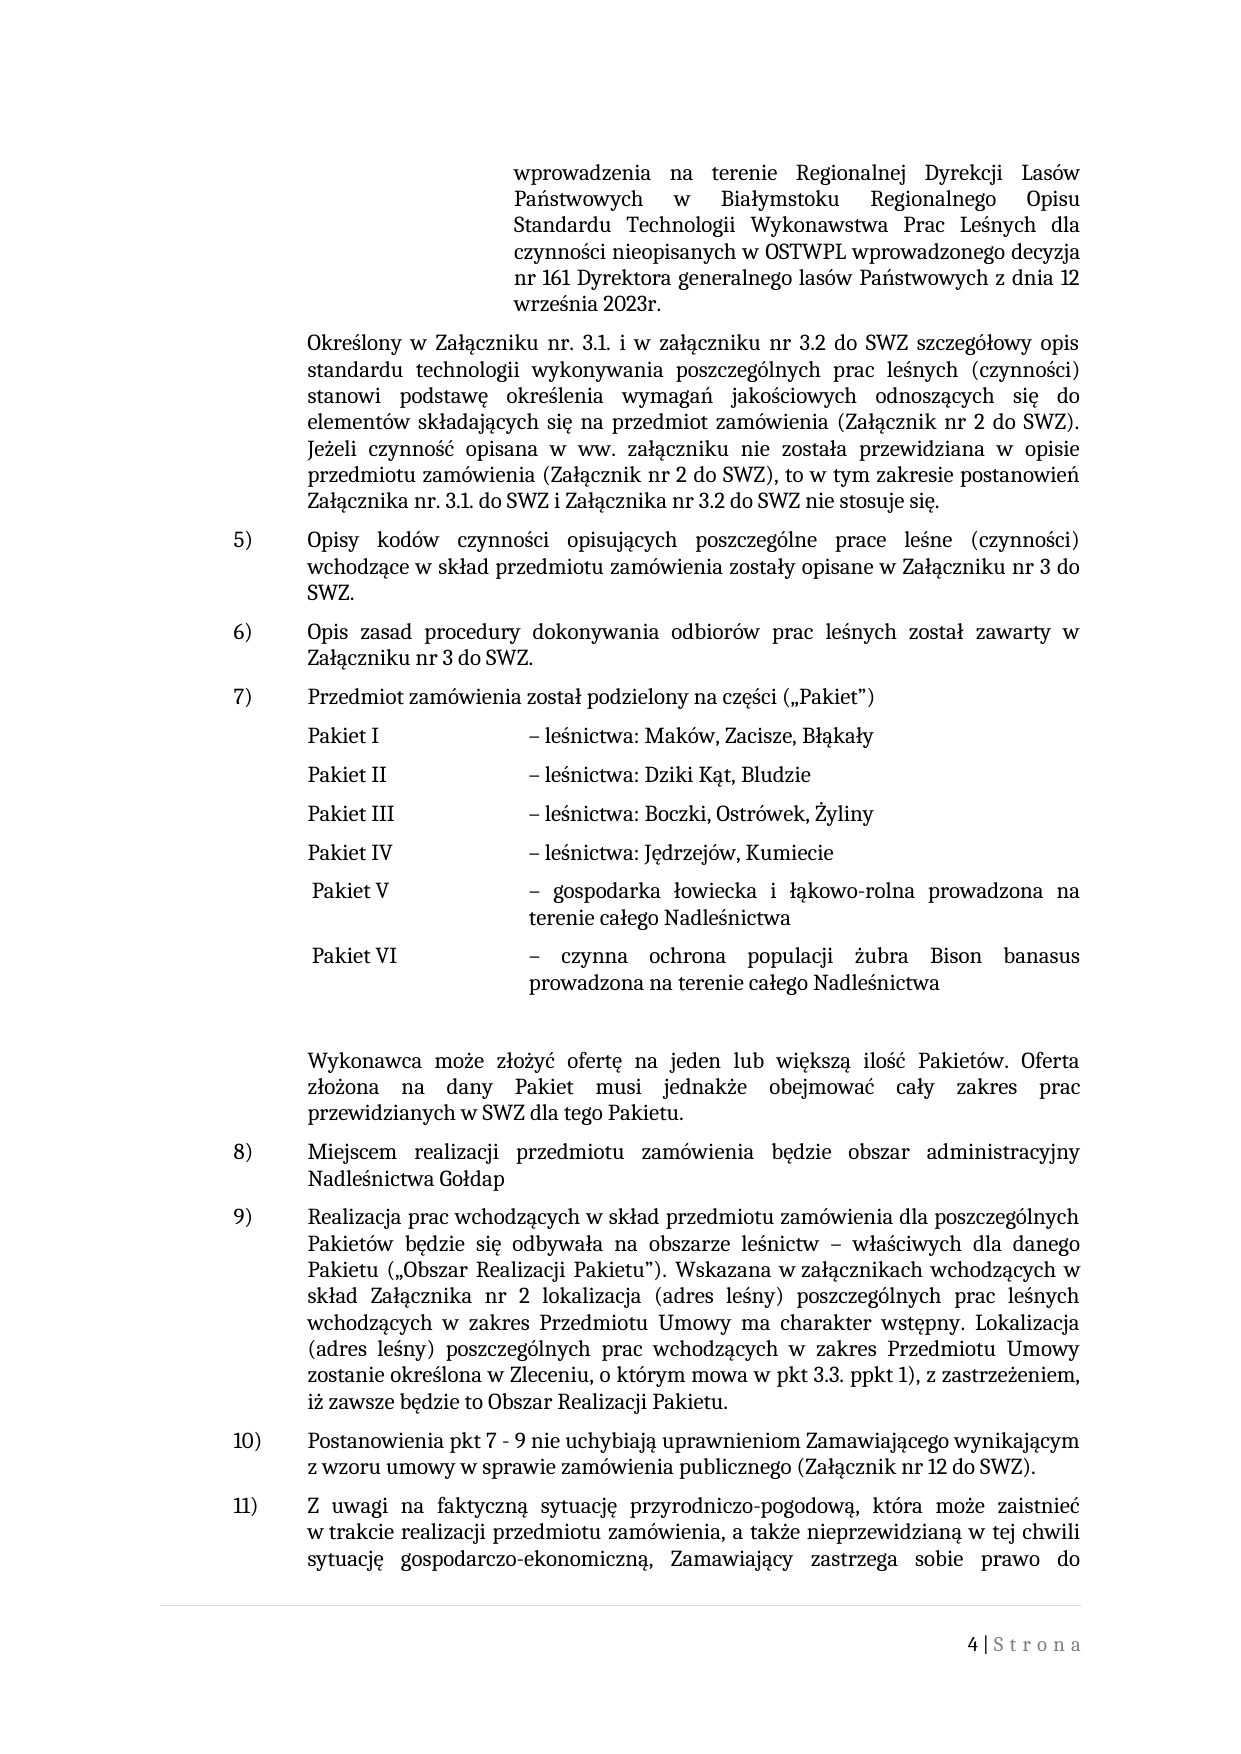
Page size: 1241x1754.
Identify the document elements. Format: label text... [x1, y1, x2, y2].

text 9) Realizacja prac wchodzących w skład przedmiotu zamówienia dla poszczególnych Pakietów będzie się odbywała na obszarze leśnictw – właściwych dla danego Pakietu („Obszar Realizacji Pakietu”). Wskazana w załącznikach wchodzących w skład Załącznika nr 2 lokalizacja (adres leśny) poszczególnych prac leśnych wchodzących w zakres Przedmiotu Umowy ma charakter wstępny. Lokalizacja (adres leśny) poszczególnych prac wchodzących w zakres Przedmiotu Umowy zostanie określona w Zleceniu, o którym mowa w pkt 3.3. ppkt 1), z zastrzeżeniem, iż zawsze będzie to Obszar Realizacji Pakietu. [233, 1204, 1081, 1415]
text 6) Opis zasad procedury dokonywania odbiorów prac leśnych został zawarty w Załączniku nr 3 do SWZ. [233, 619, 1081, 671]
text Pakiet I – leśnictwa: Maków, Zacisze, Błąkały [307, 723, 1081, 749]
text Pakiet III – leśnictwa: Boczki, Ostrówek, Żyliny [307, 800, 1081, 827]
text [233, 1493, 1081, 1572]
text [307, 159, 1081, 318]
text Pakiet VI – czynna ochrona populacji żubra Bison banasus prowadzona na terenie całego Nadleśnictwa [312, 943, 1081, 996]
text Określony w Załączniku nr. 3.1. i w załączniku nr 3.2 do SWZ szczegółowy opis standardu technologii wykonywania poszczególnych prac leśnych (czynności) stanowi podstawę określenia wymagań jakościowych odnoszących się do elementów składających się na przedmiot zamówienia (Załącznik nr 2 do SWZ). Jeżeli czynność opisana w ww. załączniku nie została przewidziana w opisie przedmiotu zamówienia (Załącznik nr 2 do SWZ), to w tym zakresie postanowień Załącznika nr. 3.1. do SWZ i Załącznika nr 3.2 do SWZ nie stosuje się. [307, 330, 1081, 514]
text 8) Miejscem realizacji przedmiotu zamówienia będzie obszar administracyjny Nadleśnictwa Gołdap [233, 1139, 1081, 1192]
text Pakiet II – leśnictwa: Dziki Kąt, Bludzie [307, 762, 1081, 788]
text Pakiet IV – leśnictwa: Jędrzejów, Kumiecie [307, 839, 1081, 866]
text Pakiet V – gospodarka łowiecka i łąkowo-rolna prowadzona na terenie całego Nadleśnictwa [312, 878, 1081, 931]
text 7) Przedmiot zamówienia został podzielony na części („Pakiet”) [233, 684, 1081, 710]
text 5) Opisy kodów czynności opisujących poszczególne prace leśne (czynności) wchodzące w skład przedmiotu zamówienia zostały opisane w Załączniku nr 3 do SWZ. [233, 527, 1081, 606]
text Wykonawca może złożyć ofertę na jeden lub większą ilość Pakietów. Oferta złożona na dany Pakiet musi jednakże obejmować cały zakres prac przewidzianych w SWZ dla tego Pakietu. [307, 1047, 1081, 1126]
text 10) Postanowienia pkt 7 - 9 nie uchybiają uprawnieniom Zamawiającego wynikającym z wzoru umowy w sprawie zamówienia publicznego (Załącznik nr 12 do SWZ). [233, 1427, 1081, 1480]
